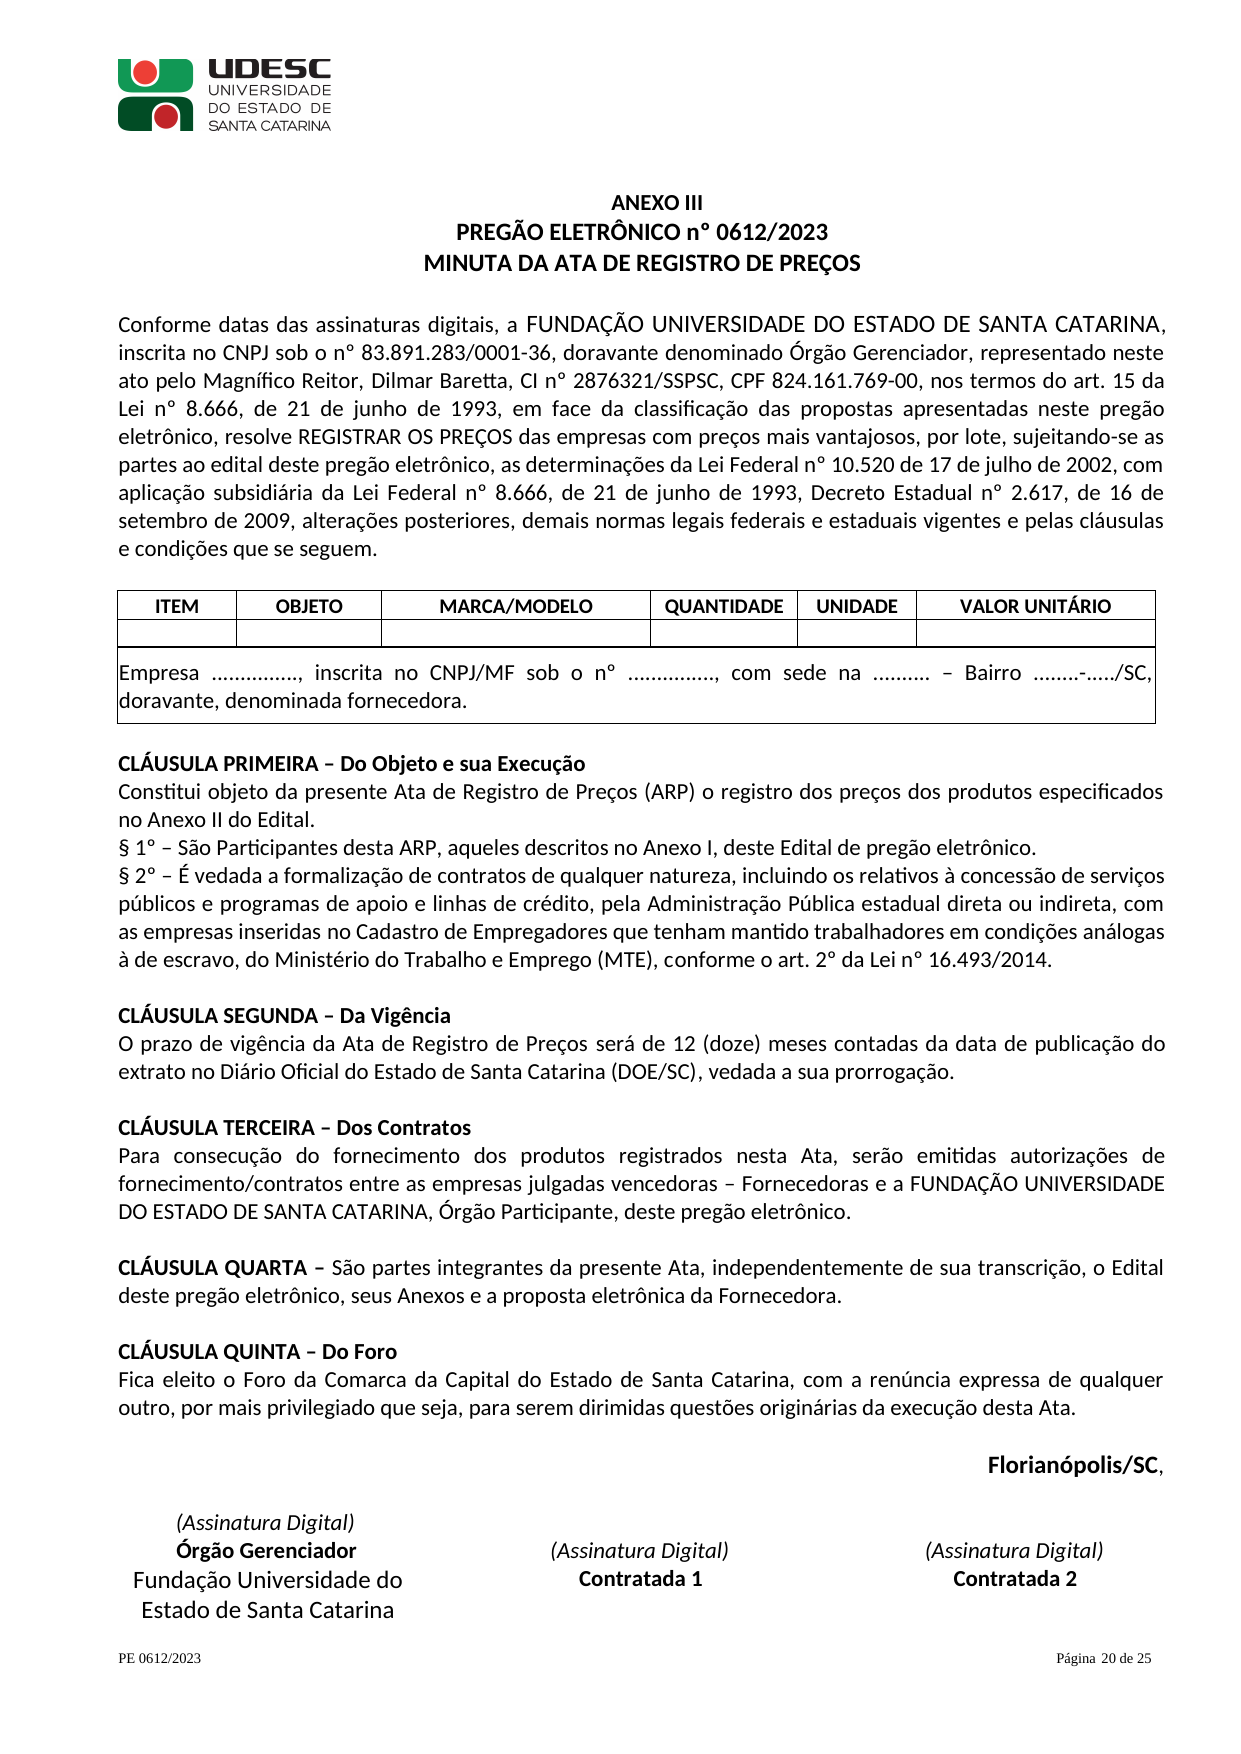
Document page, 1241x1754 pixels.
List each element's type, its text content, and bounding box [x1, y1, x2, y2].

text O prazo de vigência da Ata de Registro de Preços será de 12 (doze) meses contadas da data de publicação do extrato no Diário Oficial do Estado de Santa Catarina (DOE/SC), vedada a sua prorrogação. [118, 1029, 1166, 1085]
text Órgão Gerenciador [118, 1536, 415, 1564]
text Fica eleito o Foro da Comarca da Capital do Estado de Santa Catarina, com a renúncia expressa de qualquer outro, por mais privilegiado que seja, para serem dirimidas questões originárias da execução desta Ata. [118, 1365, 1166, 1421]
text Contratada 2 [867, 1564, 1164, 1592]
table_header OBJETO [237, 591, 381, 618]
table_cell [382, 620, 650, 646]
text CLÁUSULA QUINTA – Do Foro [118, 1337, 1166, 1365]
text § 2º – É vedada a formalização de contratos de qualquer natureza, incluindo os relativos à concessão de serviços públicos e programas de apoio e linhas de crédito, pela Administração Pública estadual direta ou indireta, com as empresas inseridas no Cadastro de Empregadores que tenham mantido trabalhadores em condições análogas à de escravo, do Ministério do Trabalho e Emprego (MTE), conforme o art. 2º da Lei nº 16.493/2014. [118, 861, 1166, 973]
text (Assinatura Digital) [118, 1508, 415, 1536]
table_header MARCA/MODELO [382, 591, 650, 618]
table_header QUANTIDADE [651, 591, 797, 618]
table_cell [917, 620, 1155, 646]
table_cell [237, 620, 381, 646]
text Conforme datas das assinaturas digitais, a FUNDAÇÃO UNIVERSIDADE DO ESTADO DE SANTA CATARINA, inscrita no CNPJ sob o nº 83.891.283/0001-36, doravante denominado Órgão Gerenciador, representado neste ato pelo Magnífico Reitor, Dilmar Baretta, CI nº 2876321/SSPSC, CPF 824.161.769-00, nos termos do art. 15 da Lei nº 8.666, de 21 de junho de 1993, em face da classificação das propostas apresentadas neste pregão eletrônico, resolve REGISTRAR OS PREÇOS das empresas com preços mais vantajosos, por lote, sujeitando-se as partes ao edital deste pregão eletrônico, as determinações da Lei Federal nº 10.520 de 17 de julho de 2002, com aplicação subsidiária da Lei Federal nº 8.666, de 21 de junho de 1993, Decreto Estadual nº 2.617, de 16 de setembro de 2009, alterações posteriores, demais normas legais federais e estaduais vigentes e pelas cláusulas e condições que se seguem. [118, 308, 1166, 562]
table_cell [798, 620, 916, 646]
table_header ITEM [118, 591, 236, 618]
subtitle CLÁUSULA PRIMEIRA – Do Objeto e sua Execução [118, 749, 1166, 777]
table_header VALOR UNITÁRIO [917, 591, 1155, 618]
table_header UNIDADE [798, 591, 916, 618]
text CLÁUSULA SEGUNDA – Da Vigência [118, 1001, 1166, 1029]
text Contratada 1 [492, 1564, 789, 1592]
subtitle MINUTA DA ATA DE REGISTRO DE PREÇOS [118, 247, 1166, 277]
text (Assinatura Digital) [867, 1536, 1164, 1564]
table_cell [118, 620, 236, 646]
text CLÁUSULA QUARTA – São partes integrantes da presente Ata, independentemente de sua transcrição, o Edital deste pregão eletrônico, seus Anexos e a proposta eletrônica da Fornecedora. [118, 1253, 1166, 1309]
table_cell [651, 620, 797, 646]
text Fundação Universidade do Estado de Santa Catarina [118, 1564, 417, 1625]
list ANEXO III [148, 188, 1166, 216]
text , [118, 1449, 1164, 1480]
text Constitui objeto da presente Ata de Registro de Preços (ARP) o registro dos preços dos produtos especificados no Anexo II do Edital. [118, 777, 1166, 833]
picture [118, 59, 331, 131]
text CLÁUSULA TERCEIRA – Dos Contratos [118, 1113, 1166, 1141]
title PREGÃO ELETRÔNICO nº 0612/2023 [118, 216, 1166, 247]
table_cell Empresa ..............., inscrita no CNPJ/MF sob o nº ..............., com sede na .......... – Bairro ........-...../SC, doravante, denominada fornecedora. [118, 648, 1155, 722]
text § 1º – São Participantes desta ARP, aqueles descritos no Anexo I, deste Edital de pregão eletrônico. [118, 833, 1166, 861]
text (Assinatura Digital) [492, 1536, 789, 1564]
text Para consecução do fornecimento dos produtos registrados nesta Ata, serão emitidas autorizações de fornecimento/contratos entre as empresas julgadas vencedoras – Fornecedoras e a FUNDAÇÃO UNIVERSIDADE DO ESTADO DE SANTA CATARINA, Órgão Participante, deste pregão eletrônico. [118, 1141, 1166, 1225]
